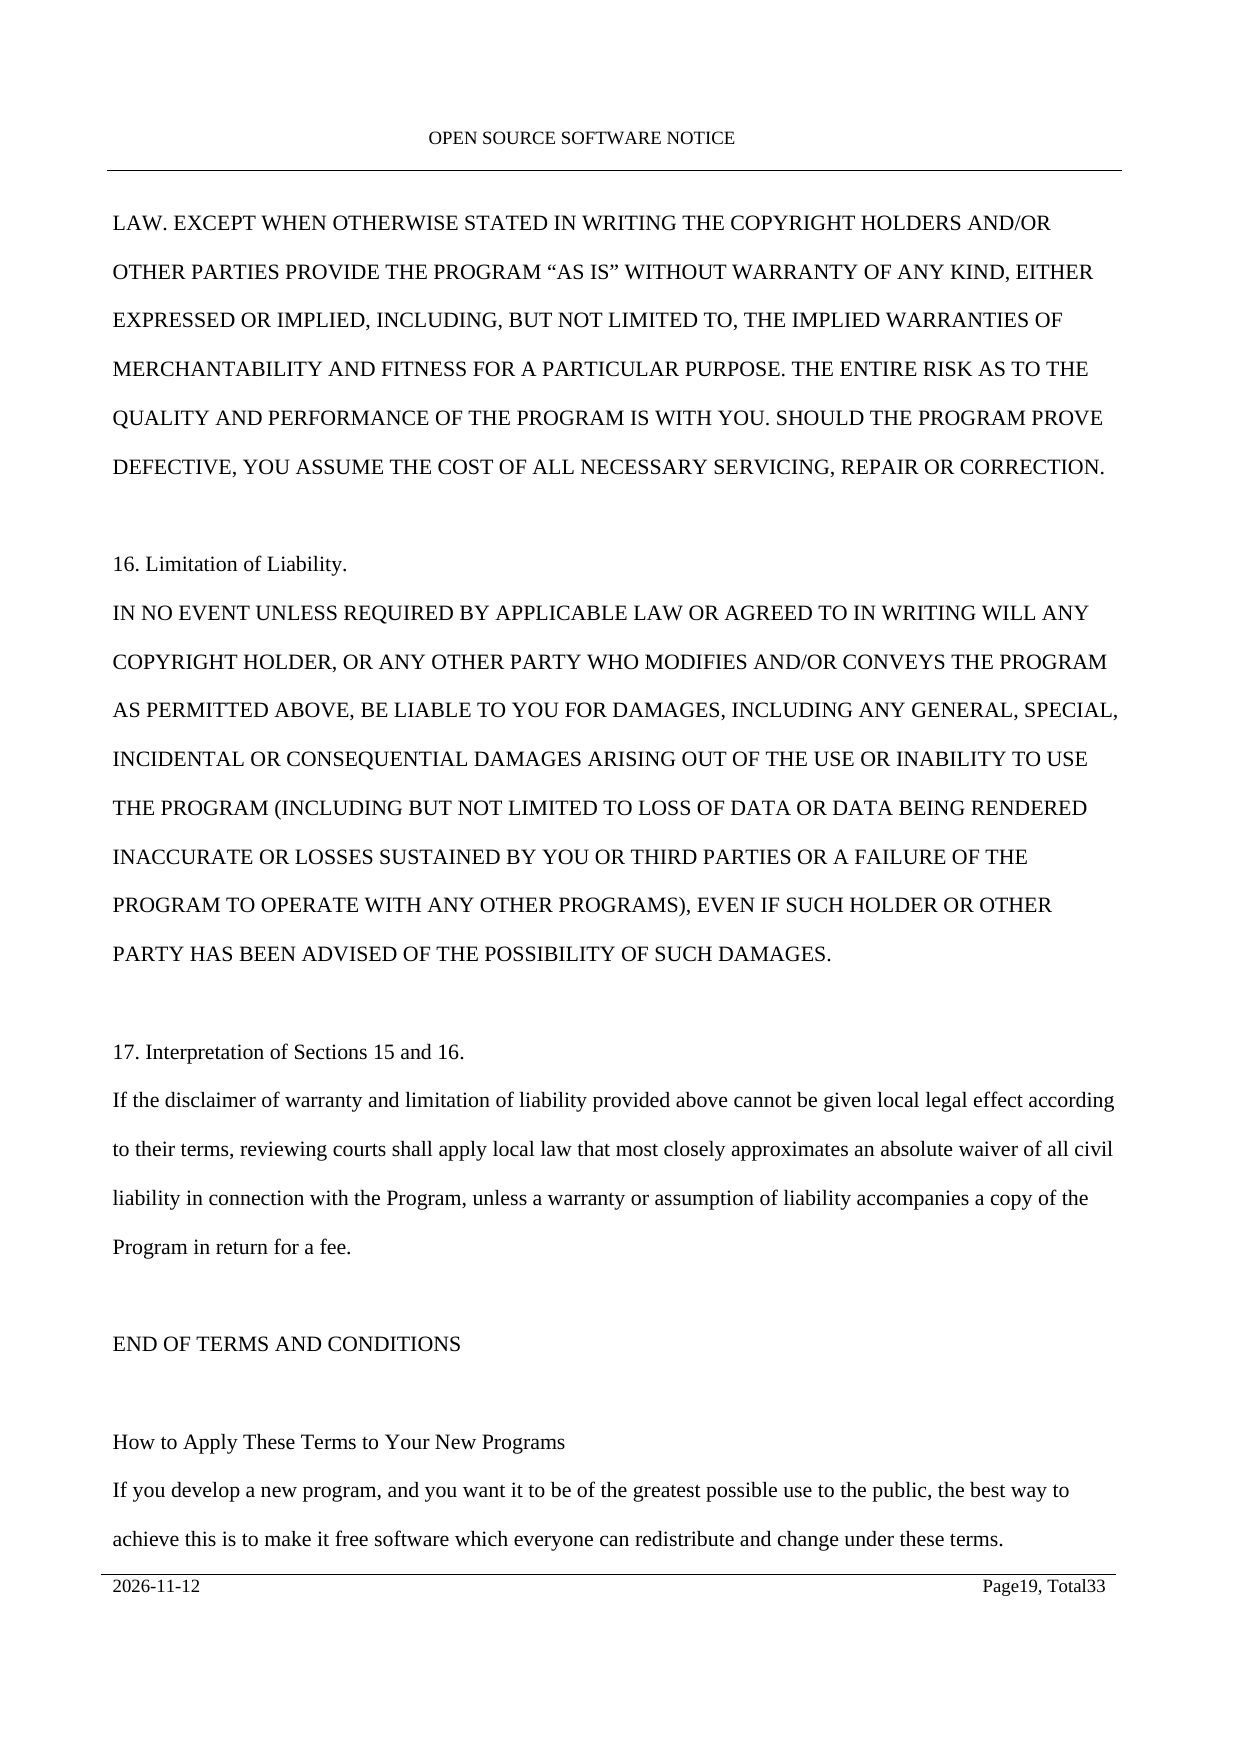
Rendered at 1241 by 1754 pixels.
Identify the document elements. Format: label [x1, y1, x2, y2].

text [112, 206, 1128, 1555]
